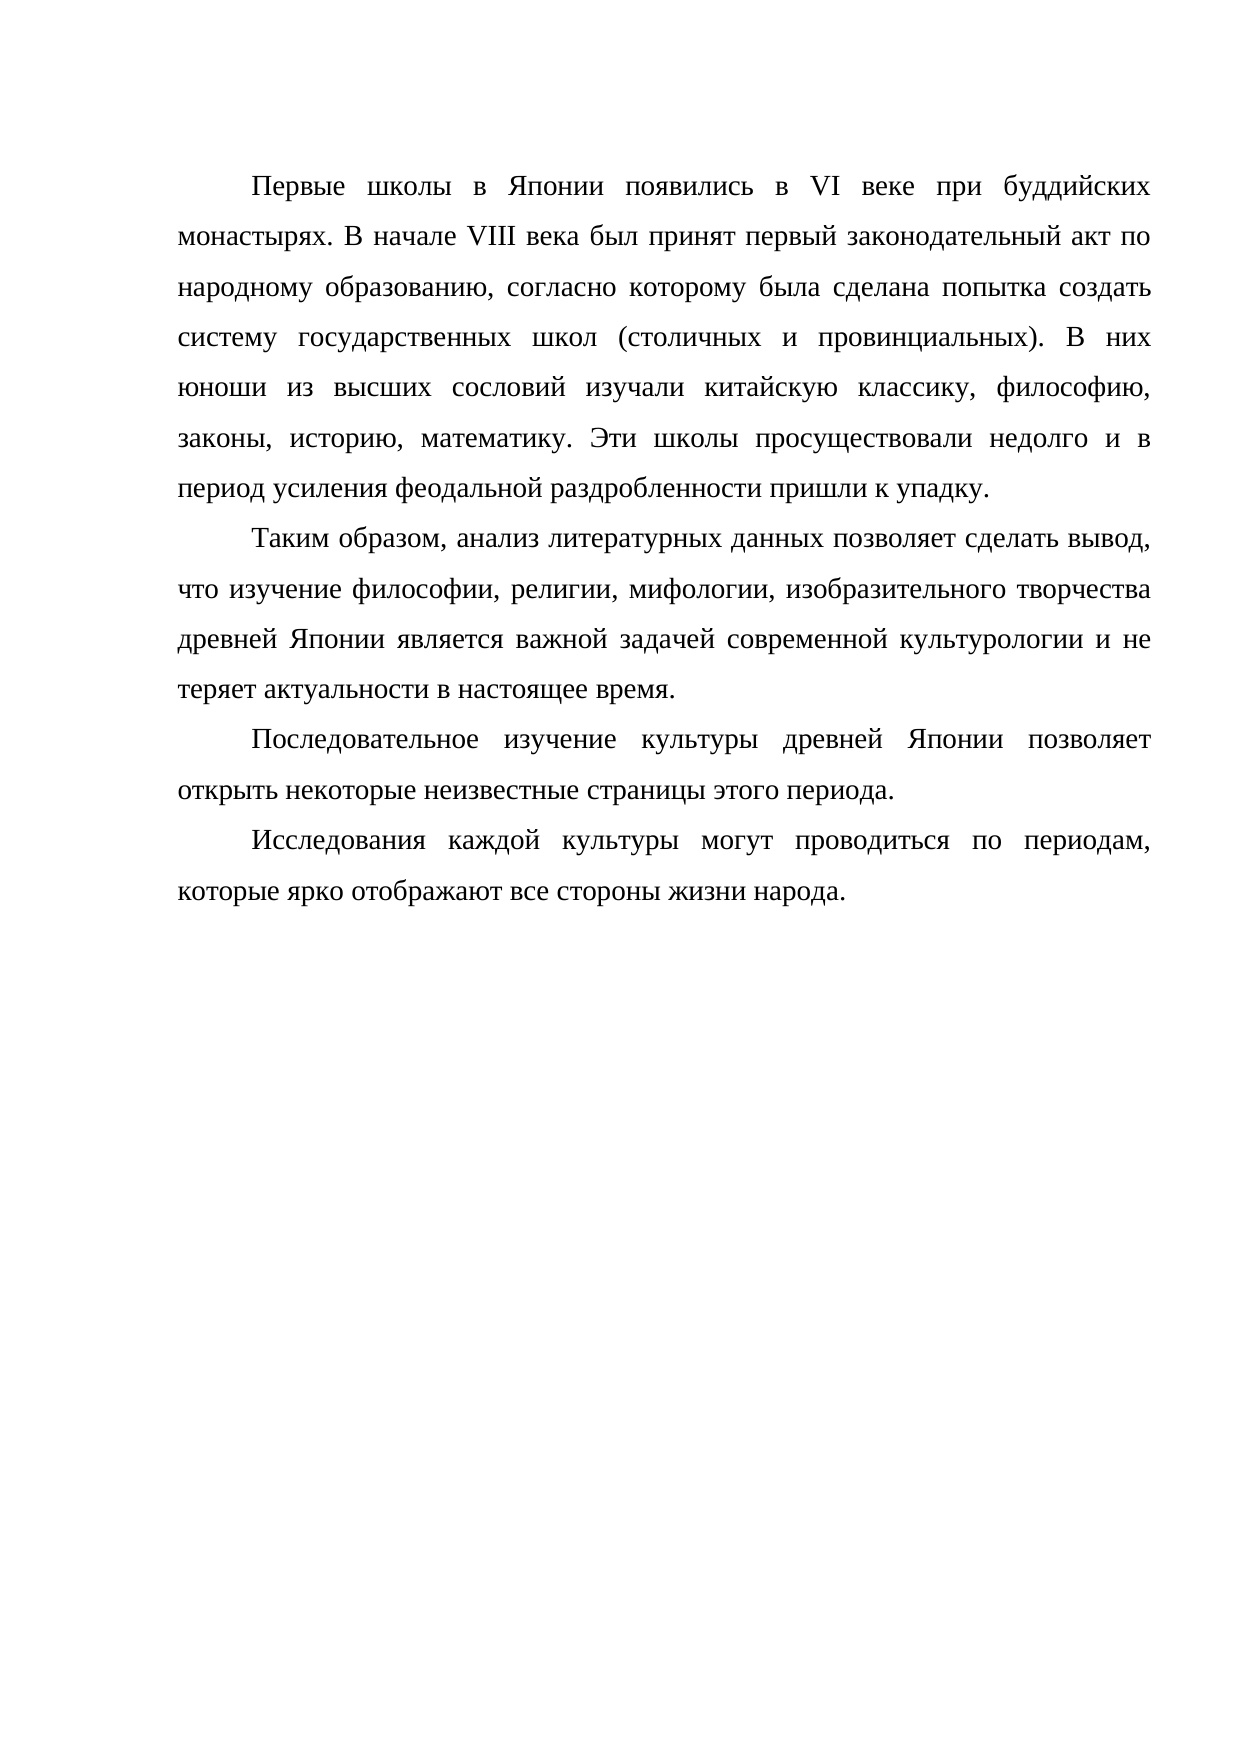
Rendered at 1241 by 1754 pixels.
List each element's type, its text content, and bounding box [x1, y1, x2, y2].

text Таким образом, анализ литературных данных позволяет сделать вывод, что изучение философии, религии, мифологии, изобразительного творчества древней Японии является важной задачей современной культурологии и не теряет актуальности в настоящее время. [177, 521, 1152, 705]
text Последовательное изучение культуры древней Японии позволяет открыть некоторые неизвестные страницы этого периода. [177, 722, 1152, 806]
text Исследования каждой культуры могут проводиться по периодам, которые ярко отображают все стороны жизни народа. [177, 822, 1152, 906]
text Первые школы в Японии появились в VI веке при буддийских монастырях. В начале VIII века был принят первый законодательный акт по народному образованию, согласно которому была сделана попытка создать систему государственных школ (столичных и провинциальных). В них юноши из высших сословий изучали китайскую классику, философию, законы, историю, математику. Эти школы просуществовали недолго и в период усиления феодальной раздробленности пришли к упадку. [177, 168, 1152, 504]
